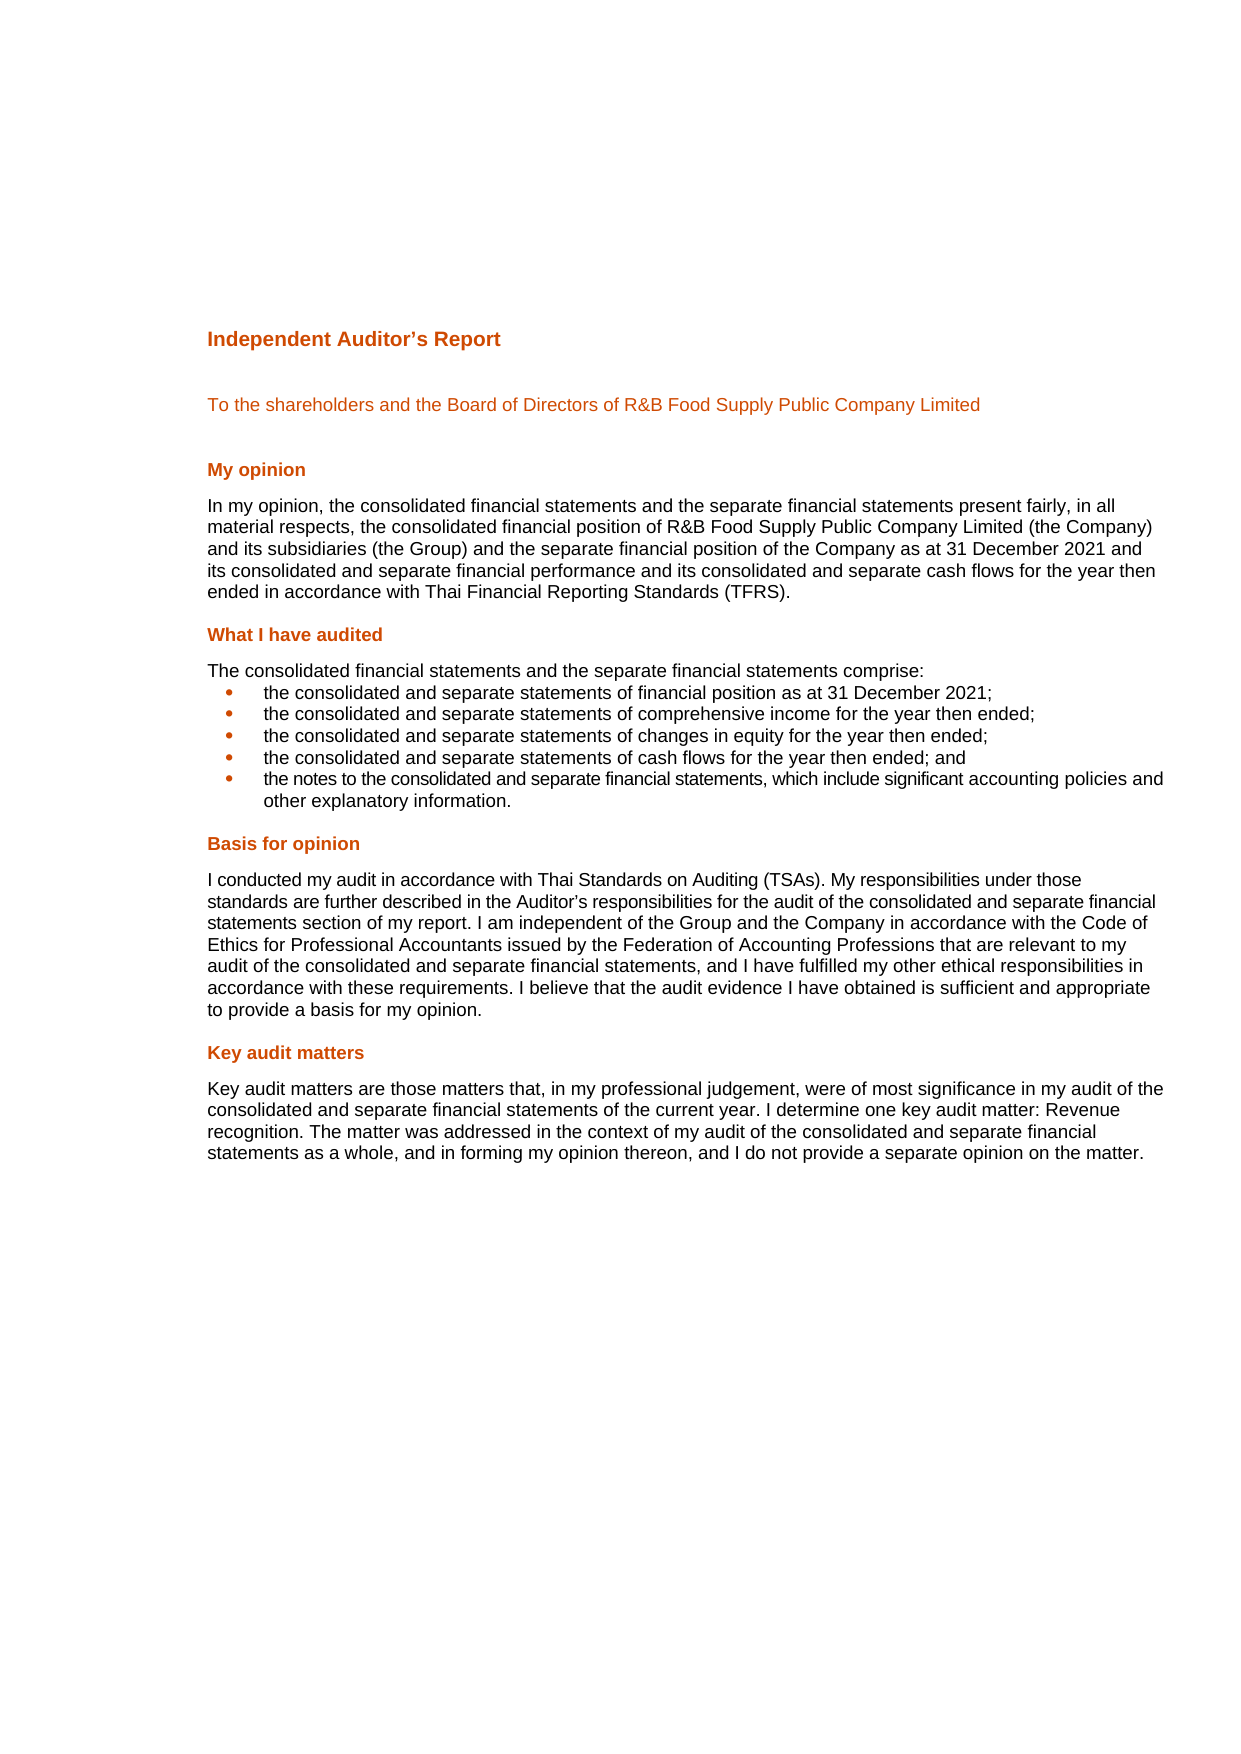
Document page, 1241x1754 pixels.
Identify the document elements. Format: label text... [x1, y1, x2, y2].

text Basis for opinion [207, 833, 1165, 854]
text The consolidated financial statements and the separate financial statements comprise: [207, 660, 1165, 682]
list the consolidated and separate statements of changes in equity for the year then ended; [226, 725, 1165, 747]
text Key audit matters are those matters that, in my professional judgement, were of most significance in my audit of the consolidated and separate financial statements of the current year. I determine one key audit matter: Revenue recognition. The matter was addressed in the context of my audit of the consolidated and separate financial statements as a whole, and in forming my opinion thereon, and I do not provide a separate opinion on the matter. [207, 1077, 1165, 1164]
text Independent Auditor’s Report [207, 327, 1165, 351]
list the consolidated and separate statements of comprehensive income for the year then ended; [226, 703, 1165, 725]
text To the shareholders and the Board of Directors of R&B Food Supply Public Company Limited [207, 394, 1165, 416]
text Key audit matters [207, 1041, 1165, 1063]
text My opinion [207, 459, 1165, 480]
text What I have audited [207, 624, 1165, 646]
text I conducted my audit in accordance with Thai Standards on Auditing (TSAs). My responsibilities under those standards are further described in the Auditor’s responsibilities for the audit of the consolidated and separate financial statements section of my report. I am independent of the Group and the Company in accordance with the Code of Ethics for Professional Accountants issued by the Federation of Accounting Professions that are relevant to my audit of the consolidated and separate financial statements, and I have fulfilled my other ethical responsibilities in accordance with these requirements. I believe that the audit evidence I have obtained is sufficient and appropriate to provide a basis for my opinion. [207, 869, 1165, 1020]
text In my opinion, the consolidated financial statements and the separate financial statements present fairly, in all material respects, the consolidated financial position of R&B Food Supply Public Company Limited (the Company) and its subsidiaries (the Group) and the separate financial position of the Company as at 31 December 2021 and its consolidated and separate financial performance and its consolidated and separate cash flows for the year then ended in accordance with Thai Financial Reporting Standards (TFRS). [207, 495, 1165, 602]
list the notes to the consolidated and separate financial statements, which include significant accounting policies and other explanatory information. [226, 768, 1165, 811]
list the consolidated and separate statements of financial position as at 31 December 2021; [226, 682, 1165, 703]
list the consolidated and separate statements of cash flows for the year then ended; and [226, 747, 1165, 768]
